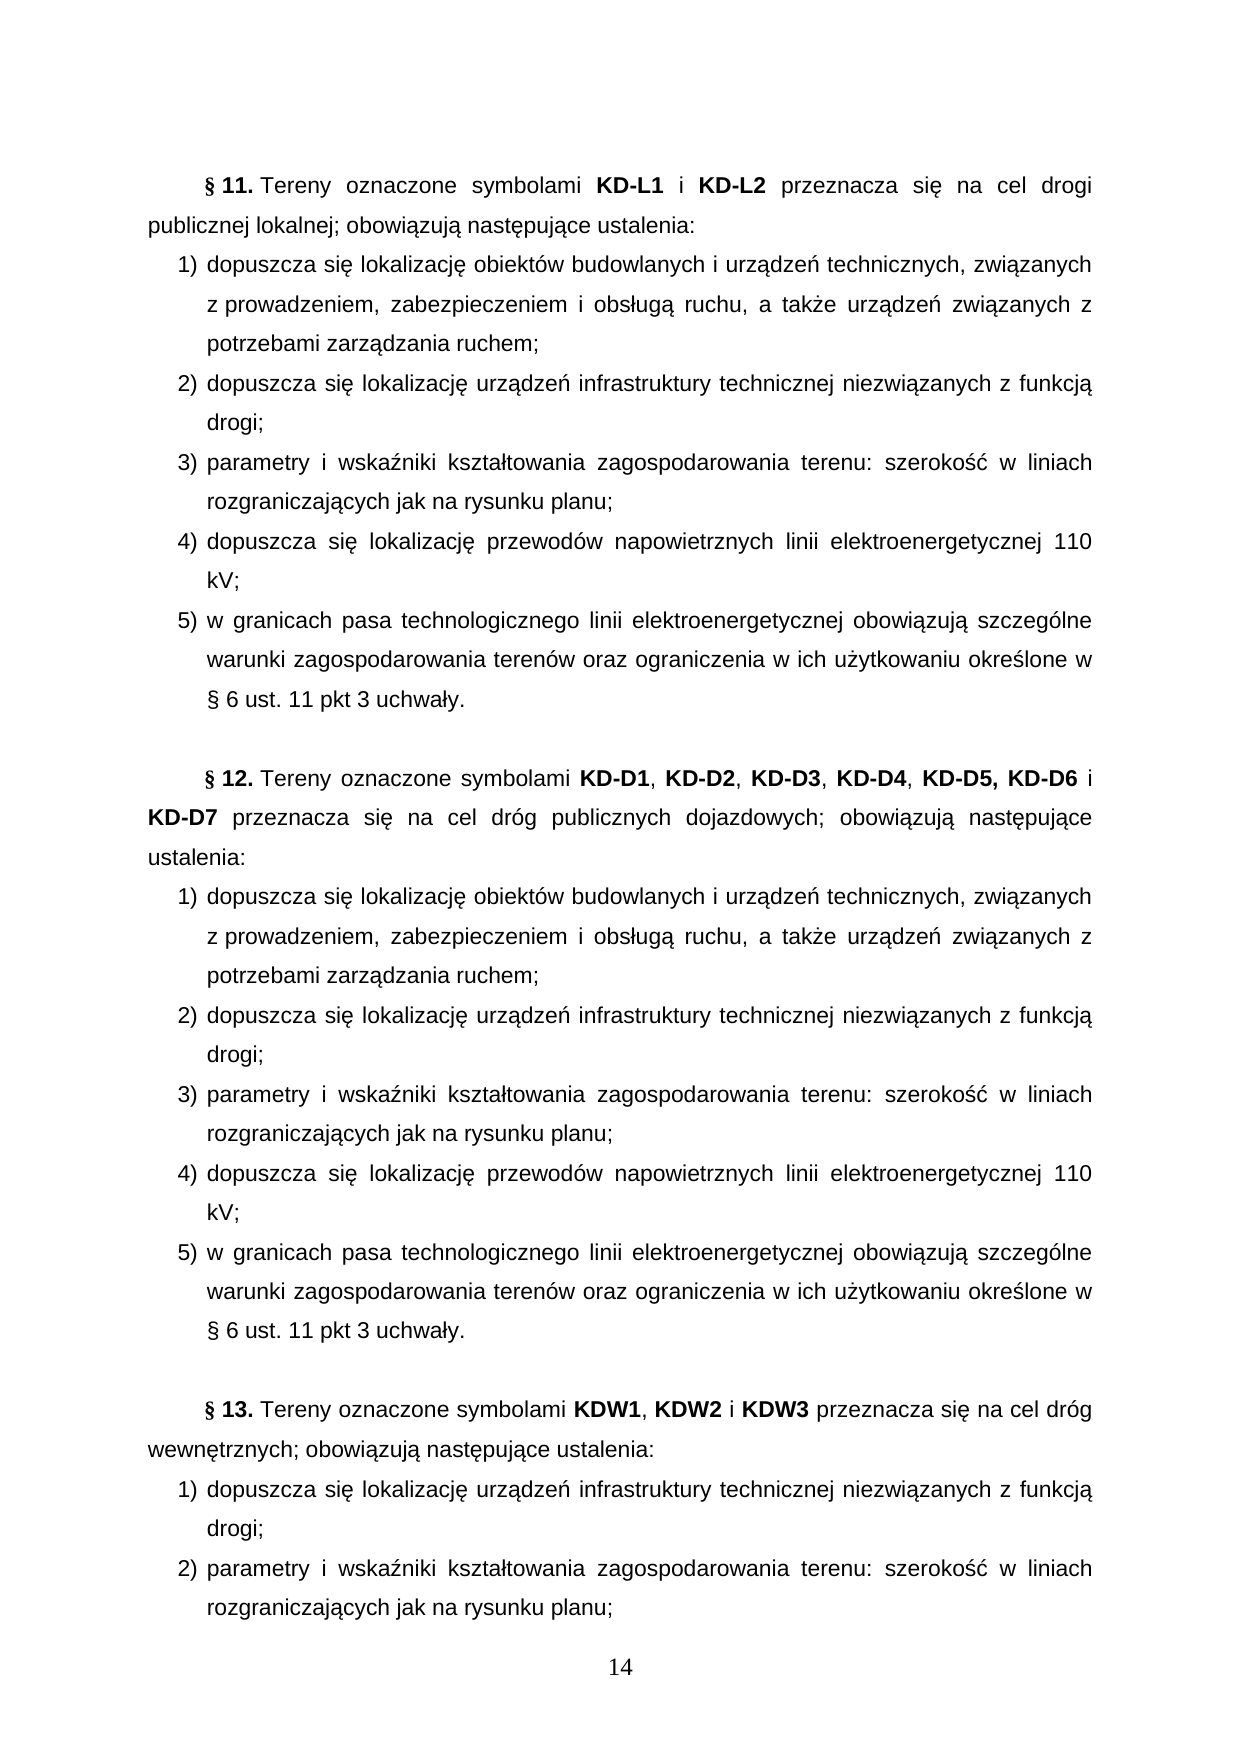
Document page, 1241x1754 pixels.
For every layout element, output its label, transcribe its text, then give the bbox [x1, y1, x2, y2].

list dopuszcza się lokalizację urządzeń infrastruktury technicznej niezwiązanych z funkcją drogi; [177, 370, 1093, 436]
list dopuszcza się lokalizację przewodów napowietrznych linii elektroenergetycznej 110 kV; [177, 1159, 1093, 1225]
list dopuszcza się lokalizację obiektów budowlanych i urządzeń technicznych, związanych z prowadzeniem, zabezpieczeniem i obsługą ruchu, a także urządzeń związanych z potrzebami zarządzania ruchem; [177, 251, 1093, 357]
text 13. Tereny oznaczone symbolami KDW1, KDW2 i KDW3 przeznacza się na cel dróg wewnętrznych; obowiązują następujące ustalenia: [148, 1396, 1093, 1462]
list parametry i wskaźniki kształtowania zagospodarowania terenu: szerokość w liniach rozgraniczających jak na rysunku planu; [177, 1081, 1093, 1146]
list dopuszcza się lokalizację urządzeń infrastruktury technicznej niezwiązanych z funkcją drogi; [177, 1476, 1093, 1541]
list parametry i wskaźniki kształtowania zagospodarowania terenu: szerokość w liniach rozgraniczających jak na rysunku planu; [177, 1554, 1093, 1620]
list dopuszcza się lokalizację obiektów budowlanych i urządzeń technicznych, związanych z prowadzeniem, zabezpieczeniem i obsługą ruchu, a także urządzeń związanych z potrzebami zarządzania ruchem; [177, 883, 1093, 988]
text 11. Tereny oznaczone symbolami KD-L1 i KD-L2 przeznacza się na cel drogi publicznej lokalnej; obowiązują następujące ustalenia: [148, 172, 1093, 238]
list dopuszcza się lokalizację przewodów napowietrznych linii elektroenergetycznej 110 kV; [177, 528, 1093, 594]
list parametry i wskaźniki kształtowania zagospodarowania terenu: szerokość w liniach rozgraniczających jak na rysunku planu; [177, 449, 1093, 515]
text 12. Tereny oznaczone symbolami KD-D1, KD-D2, KD-D3, KD-D4, KD-D5, KD-D6 i KD-D7 przeznacza się na cel dróg publicznych dojazdowych; obowiązują następujące ustalenia: [148, 765, 1093, 870]
list dopuszcza się lokalizację urządzeń infrastruktury technicznej niezwiązanych z funkcją drogi; [177, 1002, 1093, 1067]
